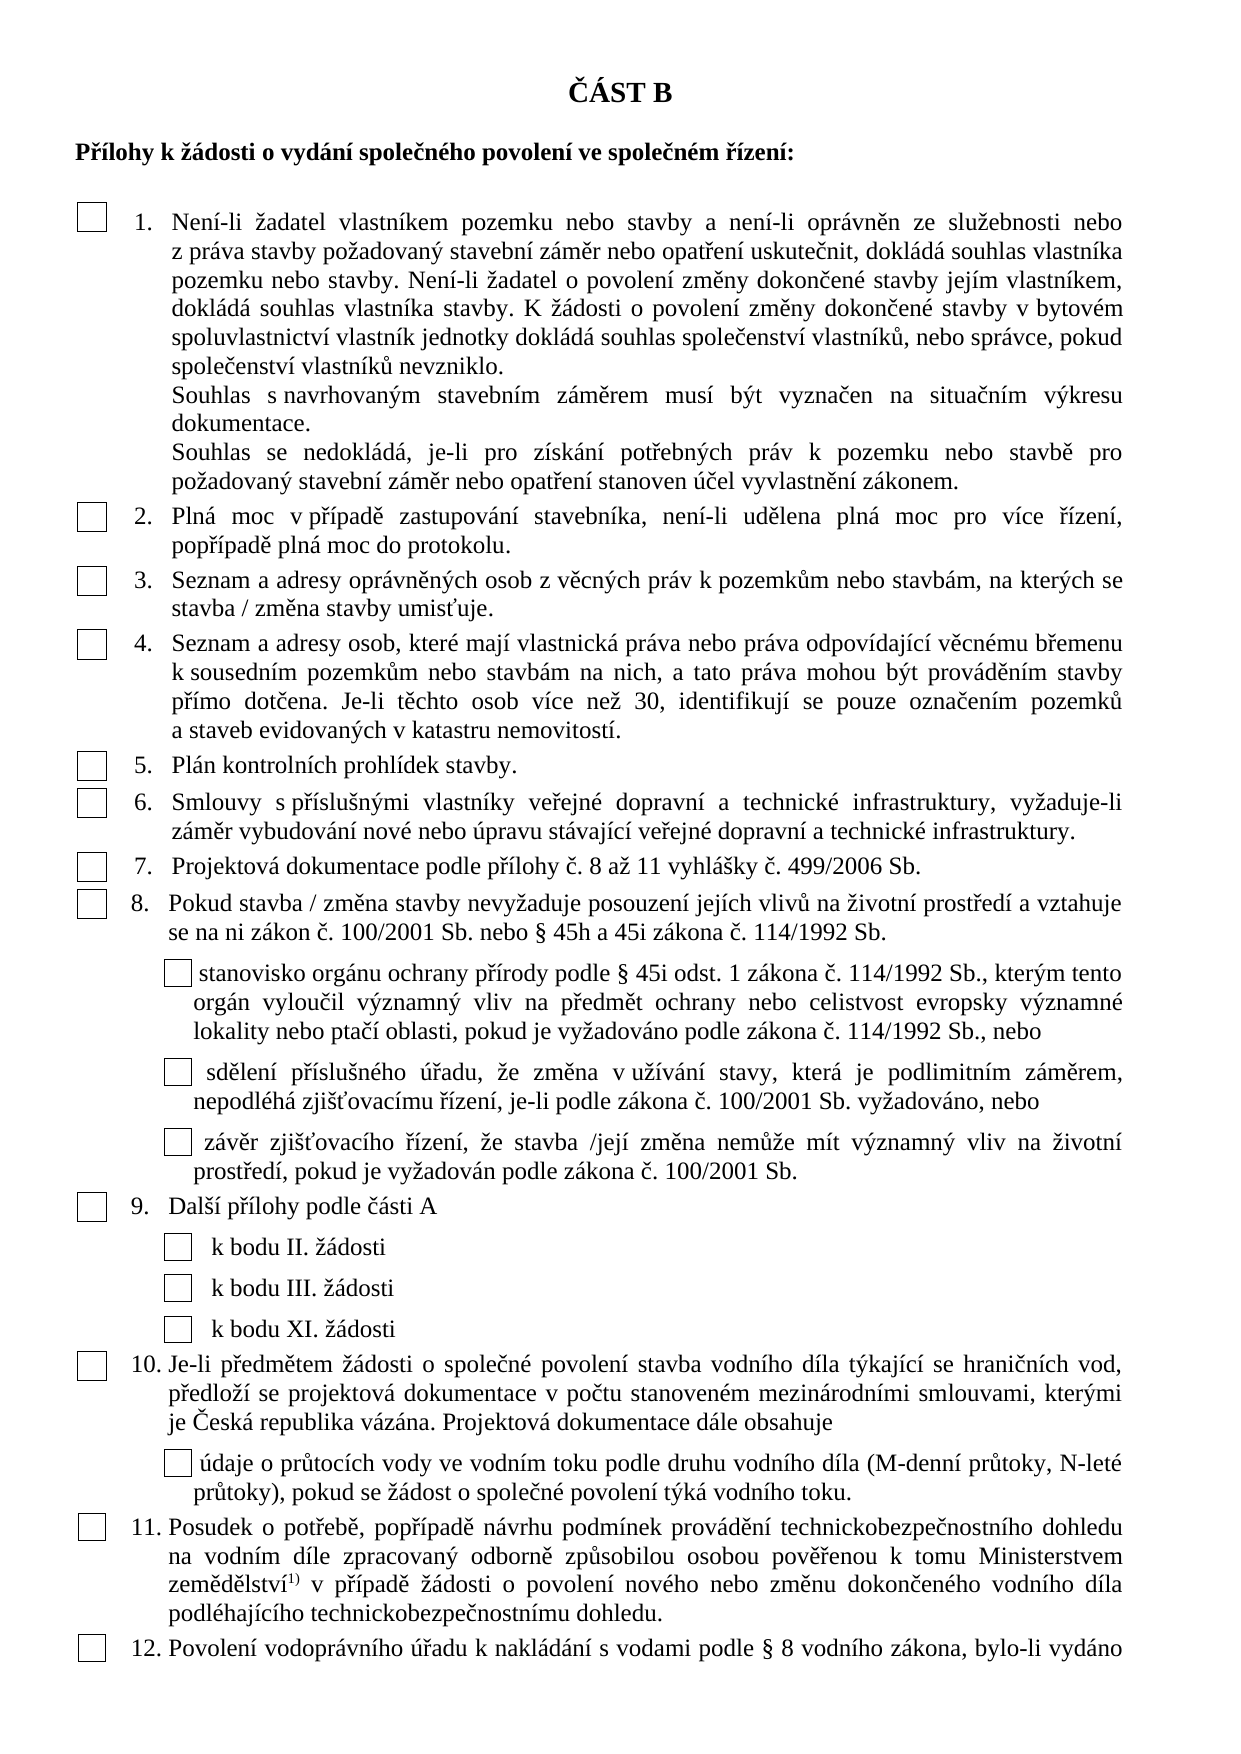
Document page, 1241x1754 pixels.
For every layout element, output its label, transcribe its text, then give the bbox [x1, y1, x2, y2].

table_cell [119, 1627, 1134, 1662]
table_cell [64, 1506, 119, 1627]
table_cell Posudek o potřebě, popřípadě návrhu podmínek provádění technickobezpečnostního dohledu na vodním díle zpracovaný odborně způsobilou osobou pověřenou k tomu Ministerstvem zemědělství1) v případě žádosti o povolení nového nebo změnu dokončeného vodního díla podléhajícího technickobezpečnostnímu dohledu. [119, 1506, 1134, 1627]
table_cell [64, 1185, 119, 1343]
table_cell Smlouvy s příslušnými vlastníky veřejné dopravní a technické infrastruktury, vyžaduje-li záměr vybudování nové nebo úpravu stávající veřejné dopravní a technické infrastruktury. [119, 781, 1134, 845]
table_cell [64, 744, 119, 781]
table_cell [64, 1627, 119, 1662]
table_cell Seznam a adresy osob, které mají vlastnická práva nebo práva odpovídající věcnému břemenu k sousedním pozemkům nebo stavbám na nich, a tato práva mohou být prováděním stavby přímo dotčena. Je-li těchto osob více než 30, identifikují se pouze označením pozemků a staveb evidovaných v katastru nemovitostí. [119, 622, 1134, 743]
table_cell [64, 845, 119, 882]
table_header [64, 195, 119, 495]
table_header Není-li žadatel vlastníkem pozemku nebo stavby a není-li oprávněn ze služebnosti nebo z práva stavby požadovaný stavební záměr nebo opatření uskutečnit, dokládá souhlas vlastníka pozemku nebo stavby. Není-li žadatel o povolení změny dokončené stavby jejím vlastníkem, dokládá souhlas vlastníka stavby. K žádosti o povolení změny dokončené stavby v bytovém spoluvlastnictví vlastník jednotky dokládá souhlas společenství vlastníků, nebo správce, pokud společenství vlastníků nevzniklo. Souhlas s navrhovaným stavebním záměrem musí být vyznačen na situačním výkresu dokumentace. Souhlas se nedokládá, je-li pro získání potřebných práv k pozemku nebo stavbě pro požadovaný stavební záměr nebo opatření stanoven účel vyvlastnění zákonem. [119, 195, 1134, 495]
table_cell [64, 781, 119, 845]
table_cell [64, 882, 119, 1184]
table_cell Seznam a adresy oprávněných osob z věcných práv k pozemkům nebo stavbám, na kterých se stavba / změna stavby umisťuje. [119, 559, 1134, 622]
table_cell Projektová dokumentace podle přílohy č. 8 až 11 vyhlášky č. 499/2006 Sb. [119, 845, 1134, 882]
table_cell [64, 622, 119, 743]
table_cell Plán kontrolních prohlídek stavby. [119, 744, 1134, 781]
text Přílohy k žádosti o vydání společného povolení ve společném řízení: [75, 137, 1165, 166]
table_cell Je-li předmětem žádosti o společné povolení stavba vodního díla týkající se hraničních vod, předloží se projektová dokumentace v počtu stanoveném mezinárodními smlouvami, kterými je Česká republika vázána. Projektová dokumentace dále obsahuje údaje o průtocích vody ve vodním toku podle druhu vodního díla (M-denní průtoky, N-leté průtoky), pokud se žádost o společné povolení týká vodního toku. [119, 1343, 1134, 1506]
table_cell Plná moc v případě zastupování stavebníka, není-li udělena plná moc pro více řízení, popřípadě plná moc do protokolu. [119, 495, 1134, 558]
table_cell [64, 559, 119, 622]
table_cell Pokud stavba / změna stavby nevyžaduje posouzení jejích vlivů na životní prostředí a vztahuje se na ni zákon č. 100/2001 Sb. nebo § 45h a 45i zákona č. 114/1992 Sb. stanovisko orgánu ochrany přírody podle § 45i odst. 1 zákona č. 114/1992 Sb., kterým tento orgán vyloučil významný vliv na předmět ochrany nebo celistvost evropsky významné lokality nebo ptačí oblasti, pokud je vyžadováno podle zákona č. 114/1992 Sb., nebo sdělení příslušného úřadu, že změna v užívání stavy, která je podlimitním záměrem, nepodléhá zjišťovacímu řízení, je-li podle zákona č. 100/2001 Sb. vyžadováno, nebo závěr zjišťovacího řízení, že stavba /její změna nemůže mít významný vliv na životní prostředí, pokud je vyžadován podle zákona č. 100/2001 Sb. [119, 882, 1134, 1184]
table_cell [64, 1343, 119, 1506]
table_cell [64, 495, 119, 558]
table_cell Další přílohy podle části A k bodu II. žádosti k bodu III. žádosti k bodu XI. žádosti [119, 1185, 1134, 1343]
text ČÁST B [75, 75, 1165, 108]
